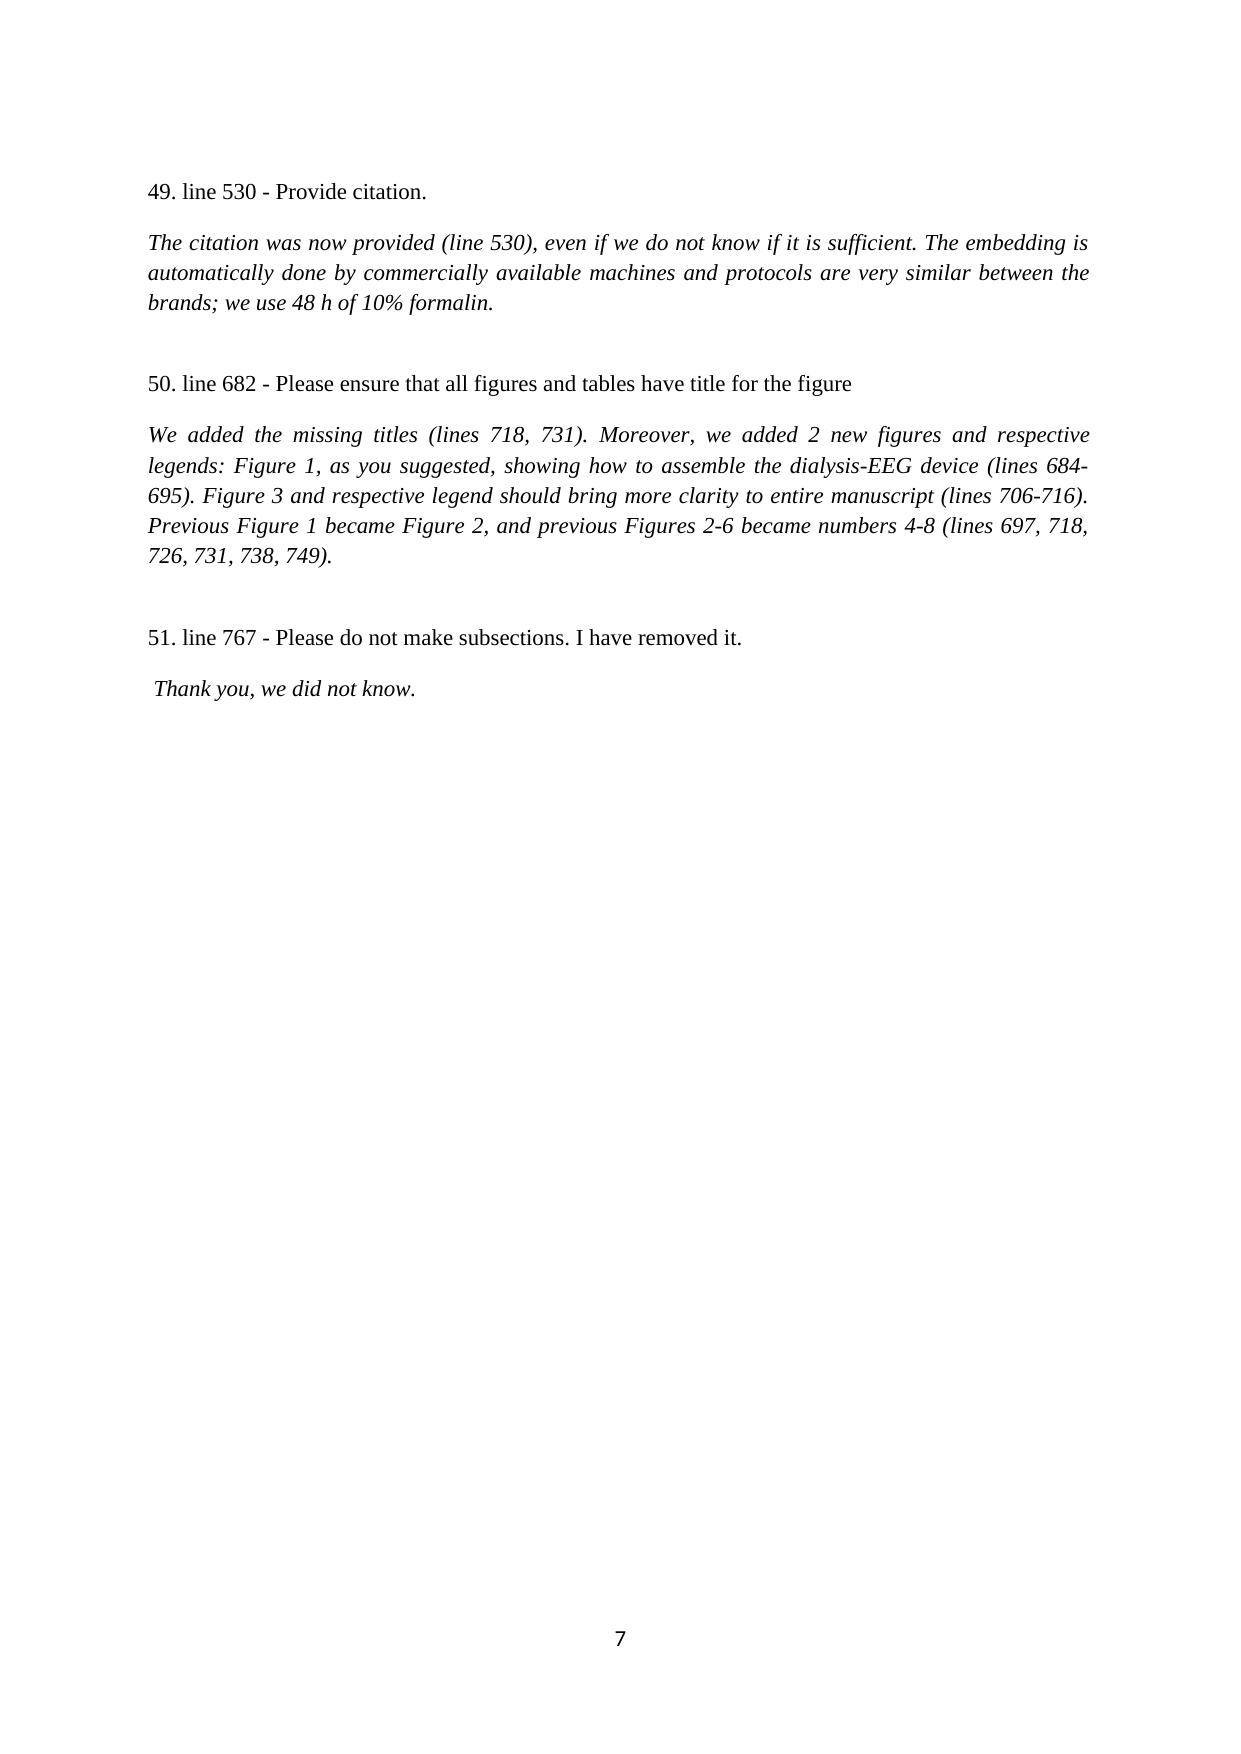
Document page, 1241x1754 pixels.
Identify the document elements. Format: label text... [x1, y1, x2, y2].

text The citation was now provided (line 530), even if we do not know if it is sufficient. The embedding is automatically done by commercially available machines and protocols are very similar between the brands; we use 48 h of 10% formalin. [148, 229, 1093, 316]
text 51. line 767 - Please do not make subsections. I have removed it. [148, 593, 1093, 650]
text 50. line 682 - Please ensure that all figures and tables have title for the figure [148, 340, 1093, 397]
text We added the missing titles (lines 718, 731). Moreover, we added 2 new figures and respective legends: Figure 1, as you suggested, showing how to assemble the dialysis-EEG device (lines 684-695). Figure 3 and respective legend should bring more clarity to entire manuscript (lines 706-716). Previous Figure 1 became Figure 2, and previous Figures 2-6 became numbers 4-8 (lines 697, 718, 726, 731, 738, 749). [148, 422, 1093, 569]
text Thank you, we did not know. [148, 675, 1093, 701]
text 49. line 530 - Provide citation. [148, 148, 1093, 204]
